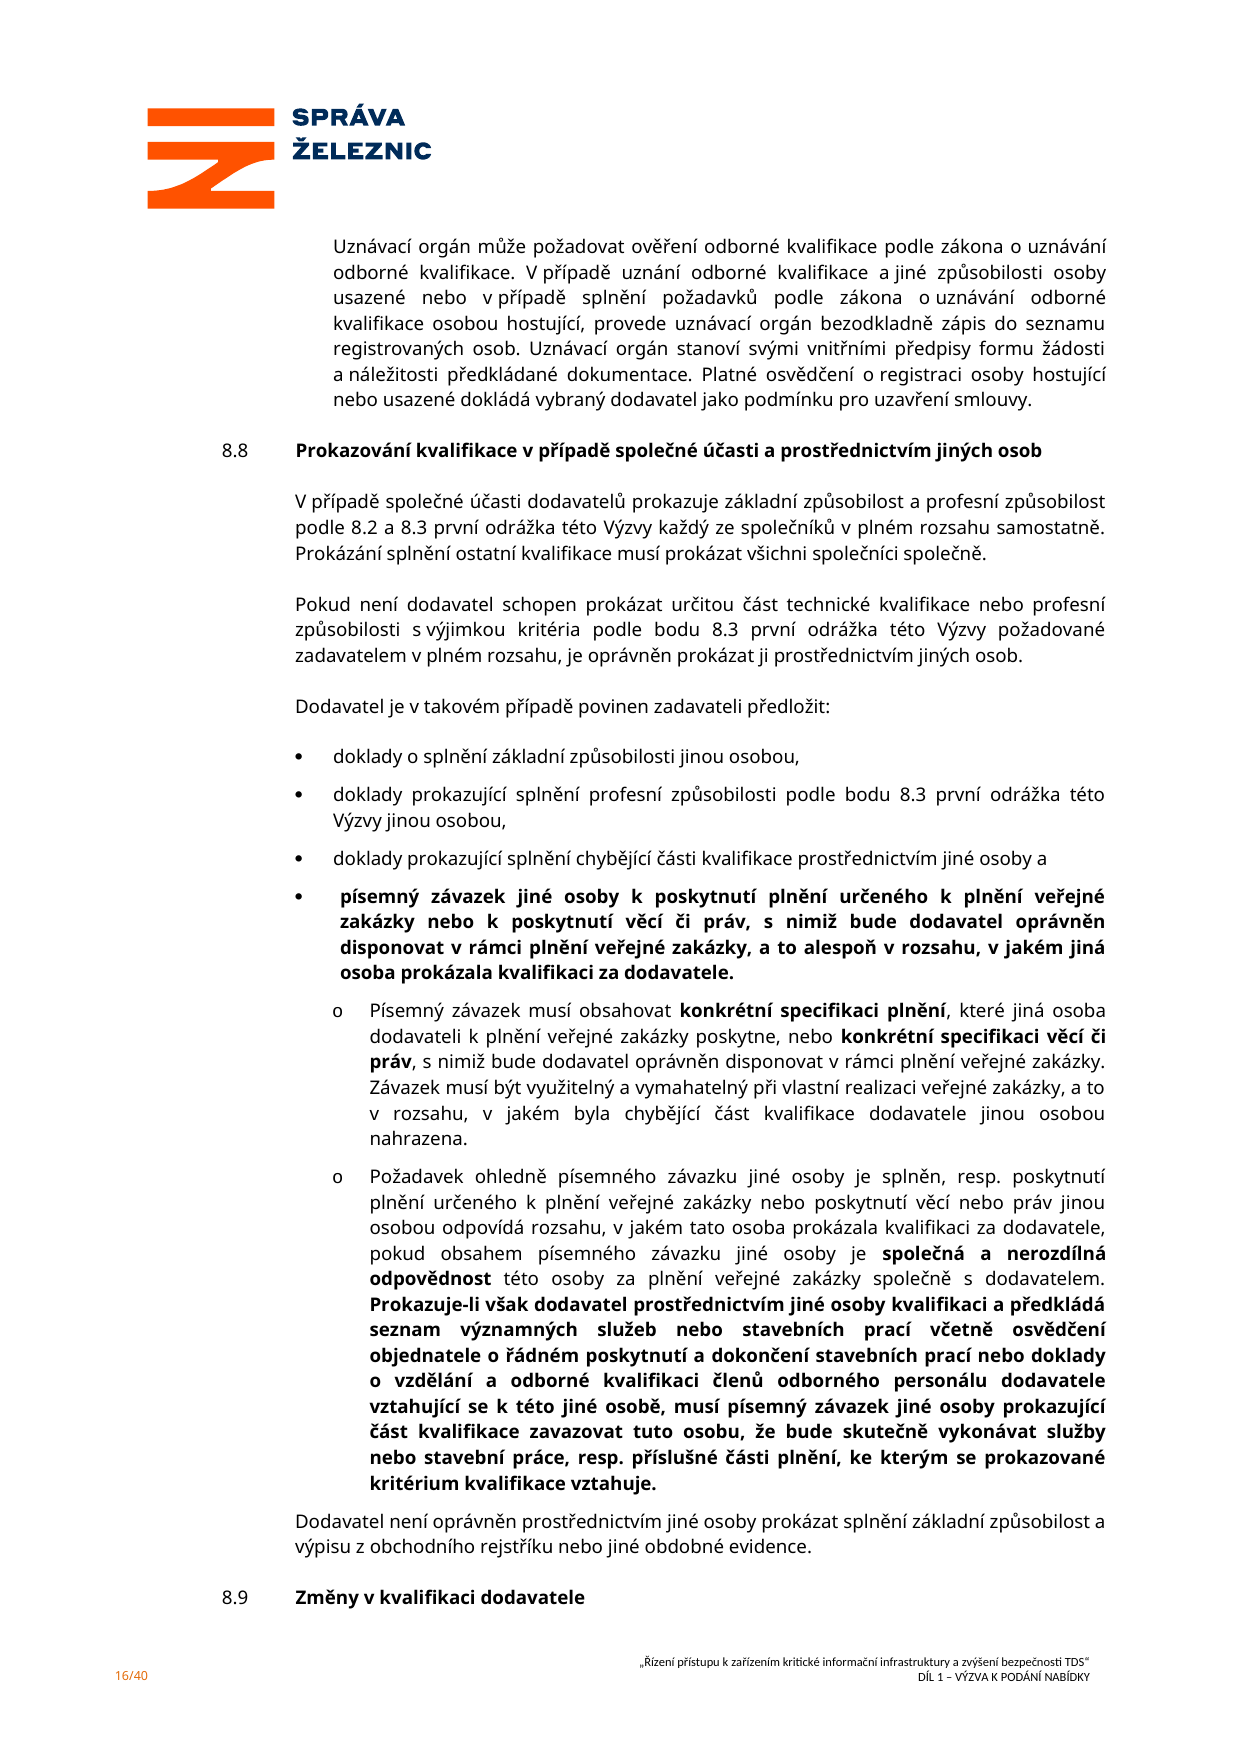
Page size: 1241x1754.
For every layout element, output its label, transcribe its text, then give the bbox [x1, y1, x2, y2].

text Dodavatel není oprávněn prostřednictvím jiné osoby prokázat splnění základní způsobilost a výpisu z obchodního rejstříku nebo jiné obdobné evidence. [295, 1508, 1106, 1559]
text V případě společné účasti dodavatelů prokazuje základní způsobilost a profesní způsobilost podle 8.2 a 8.3 první odrážka této Výzvy každý ze společníků v plném rozsahu samostatně. Prokázání splnění ostatní kvalifikace musí prokázat všichni společníci společně. [295, 489, 1106, 565]
list Změny v kvalifikaci dodavatele [222, 1584, 1106, 1610]
list Písemný závazek musí obsahovat konkrétní specifikaci plnění, které jiná osoba dodavateli k plnění veřejné zakázky poskytne, nebo konkrétní specifikaci věcí či práv, s nimiž bude dodavatel oprávněn disponovat v rámci plnění veřejné zakázky. Závazek musí být využitelný a vymahatelný při vlastní realizaci veřejné zakázky, a to v rozsahu, v jakém byla chybějící část kvalifikace dodavatele jinou osobou nahrazena. [332, 998, 1106, 1151]
text Pokud není dodavatel schopen prokázat určitou část technické kvalifikace nebo profesní způsobilosti s výjimkou kritéria podle bodu 8.3 první odrážka této Výzvy požadované zadavatelem v plném rozsahu, je oprávněn prokázat ji prostřednictvím jiných osob. [295, 591, 1106, 667]
list Prokazování kvalifikace v případě společné účasti a prostřednictvím jiných osob [222, 438, 1106, 463]
text Dodavatel je v takovém případě povinen zadavateli předložit: [295, 693, 1106, 718]
list Požadavek ohledně písemného závazku jiné osoby je splněn, resp. poskytnutí plnění určeného k plnění veřejné zakázky nebo poskytnutí věcí nebo práv jinou osobou odpovídá rozsahu, v jakém tato osoba prokázala kvalifikaci za dodavatele, pokud obsahem písemného závazku jiné osoby je společná a nerozdílná odpovědnost této osoby za plnění veřejné zakázky společně s dodavatelem. Prokazuje-li však dodavatel prostřednictvím jiné osoby kvalifikaci a předkládá seznam významných služeb nebo stavebních prací včetně osvědčení objednatele o řádném poskytnutí a dokončení stavebních prací nebo doklady o vzdělání a odborné kvalifikaci členů odborného personálu dodavatele vztahující se k této jiné osobě, musí písemný závazek jiné osoby prokazující část kvalifikace zavazovat tuto osobu, že bude skutečně vykonávat služby nebo stavební práce, resp. příslušné části plnění, ke kterým se prokazované kritérium kvalifikace vztahuje. [332, 1163, 1106, 1495]
list písemný závazek jiné osoby k poskytnutí plnění určeného k plnění veřejné zakázky nebo k poskytnutí věcí či práv, s nimiž bude dodavatel oprávněn disponovat v rámci plnění veřejné zakázky, a to alespoň v rozsahu, v jakém jiná osoba prokázala kvalifikaci za dodavatele. [295, 883, 1106, 985]
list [295, 233, 1106, 412]
list doklady o splnění základní způsobilosti jinou osobou, [295, 743, 1106, 769]
list doklady prokazující splnění profesní způsobilosti podle bodu 8.3 první odrážka této Výzvy jinou osobou, [295, 781, 1106, 832]
list doklady prokazující splnění chybějící části kvalifikace prostřednictvím jiné osoby a [295, 845, 1106, 871]
